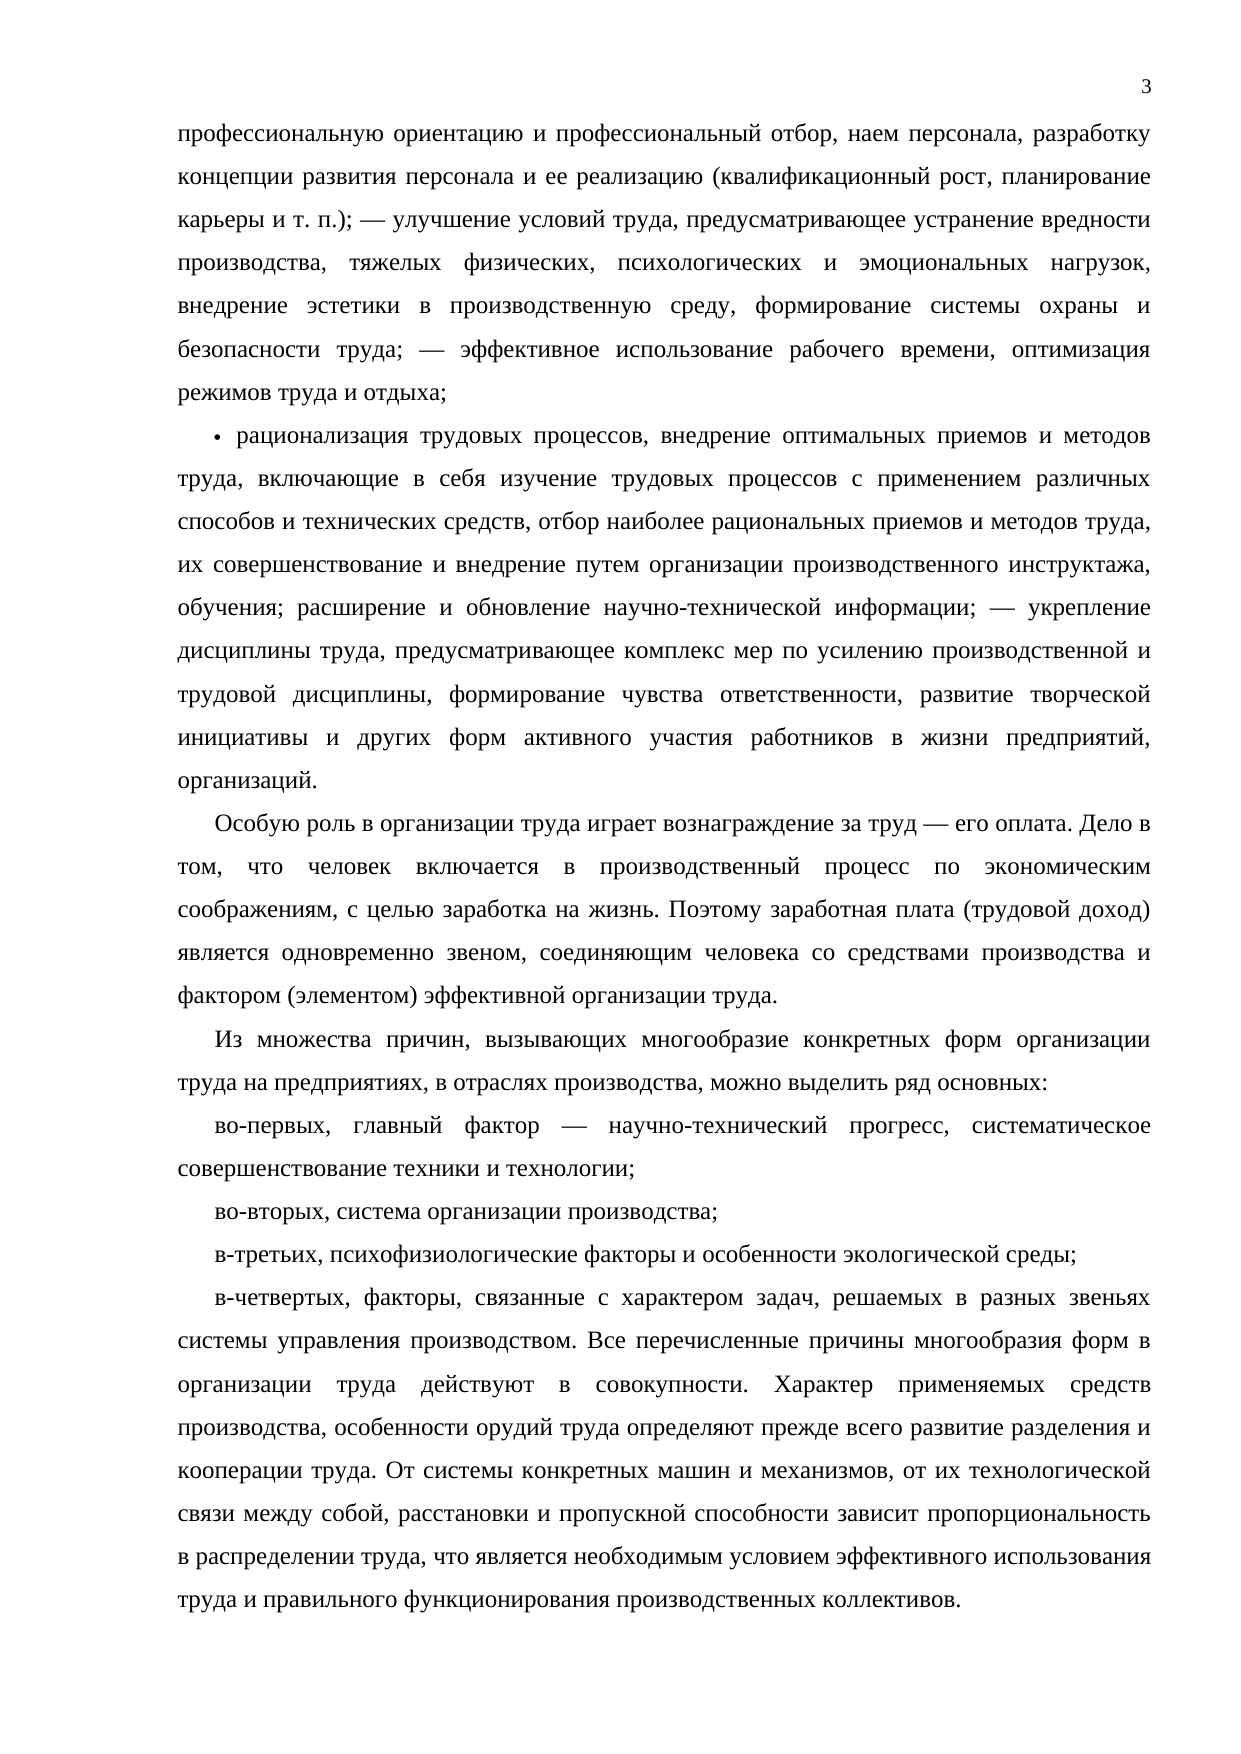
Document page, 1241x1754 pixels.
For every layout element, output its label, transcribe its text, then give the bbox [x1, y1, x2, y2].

text во-вторых, система организации производства; [177, 1196, 1152, 1225]
text Из множества причин, вызывающих многообразие конкретных форм организации труда на предприятиях, в отраслях производства, можно выделить ряд основных: [177, 1024, 1152, 1096]
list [177, 118, 1152, 406]
text во-первых, главный фактор — научно-технический прогресс, систематическое совершенствование техники и технологии; [177, 1110, 1152, 1182]
text в-четвертых, факторы, связанные с характером задач, решаемых в разных звеньях системы управления производством. Все перечисленные причины многообразия форм в организации труда действуют в совокупности. Характер применяемых средств производства, особенности орудий труда определяют прежде всего развитие разделения и кооперации труда. От системы конкретных машин и механизмов, от их технологической связи между собой, расстановки и пропускной способности зависит пропорциональность в распределении труда, что является необходимым условием эффективного использования труда и правильного функционирования производственных коллективов. [177, 1282, 1152, 1613]
text Особую роль в организации труда играет вознаграждение за труд — его оплата. Дело в том, что человек включается в производственный процесс по экономическим соображениям, с целью заработка на жизнь. Поэтому заработная плата (трудовой доход) является одновременно звеном, соединяющим человека со средствами производства и фактором (элементом) эффективной организации труда. [177, 808, 1152, 1009]
text в-третьих, психофизиологические факторы и особенности экологической среды; [177, 1239, 1152, 1268]
list рационализация трудовых процессов, внедрение оптимальных приемов и методов труда, включающие в себя изучение трудовых процессов с применением различных способов и технических средств, отбор наиболее рациональных приемов и методов труда, их совершенствование и внедрение путем организации производственного инструктажа, обучения; расширение и обновление научно-технической информации; — укрепление дисциплины труда, предусматривающее комплекс мер по усилению производственной и трудовой дисциплины, формирование чувства ответственности, развитие творческой инициативы и других форм активного участия работников в жизни предприятий, организаций. [177, 420, 1152, 794]
